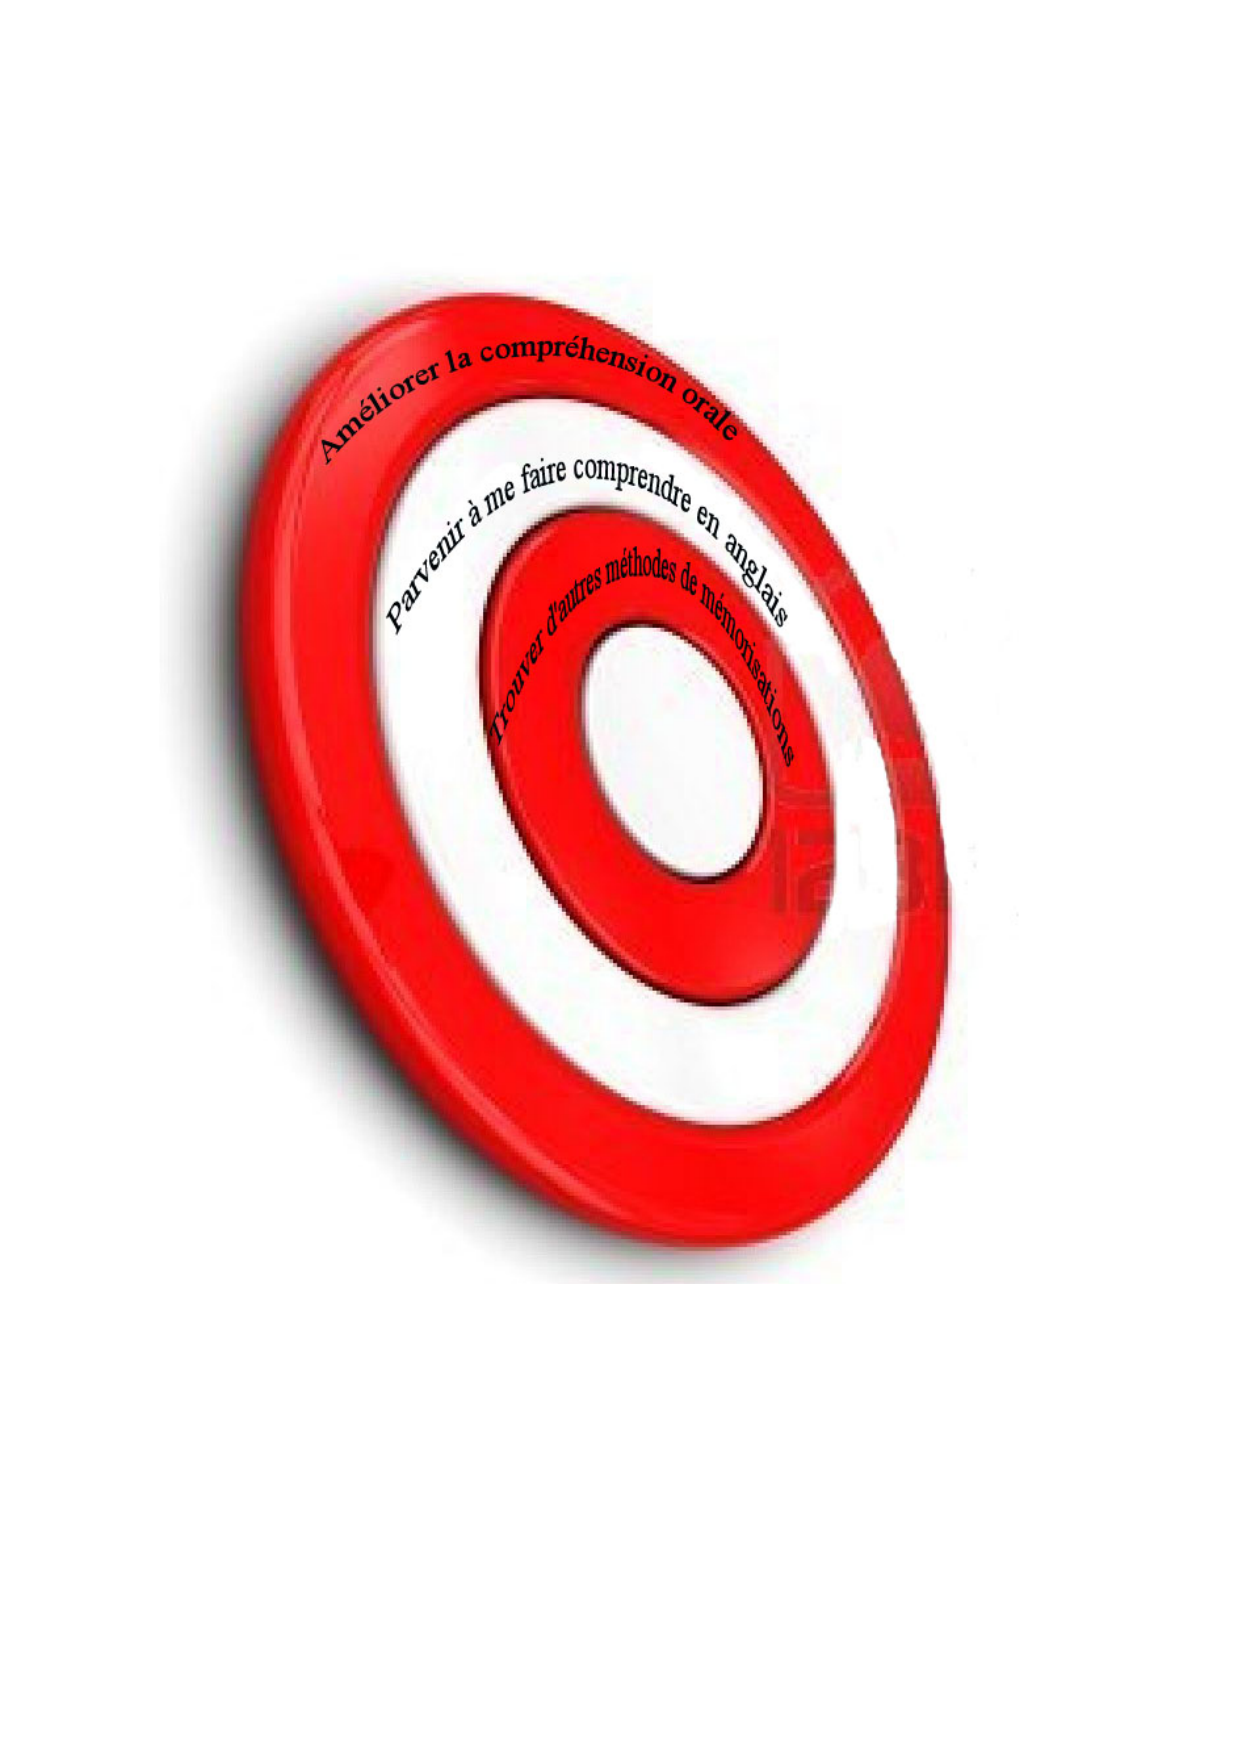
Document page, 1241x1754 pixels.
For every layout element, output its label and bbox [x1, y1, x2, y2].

picture [159, 253, 1019, 1284]
